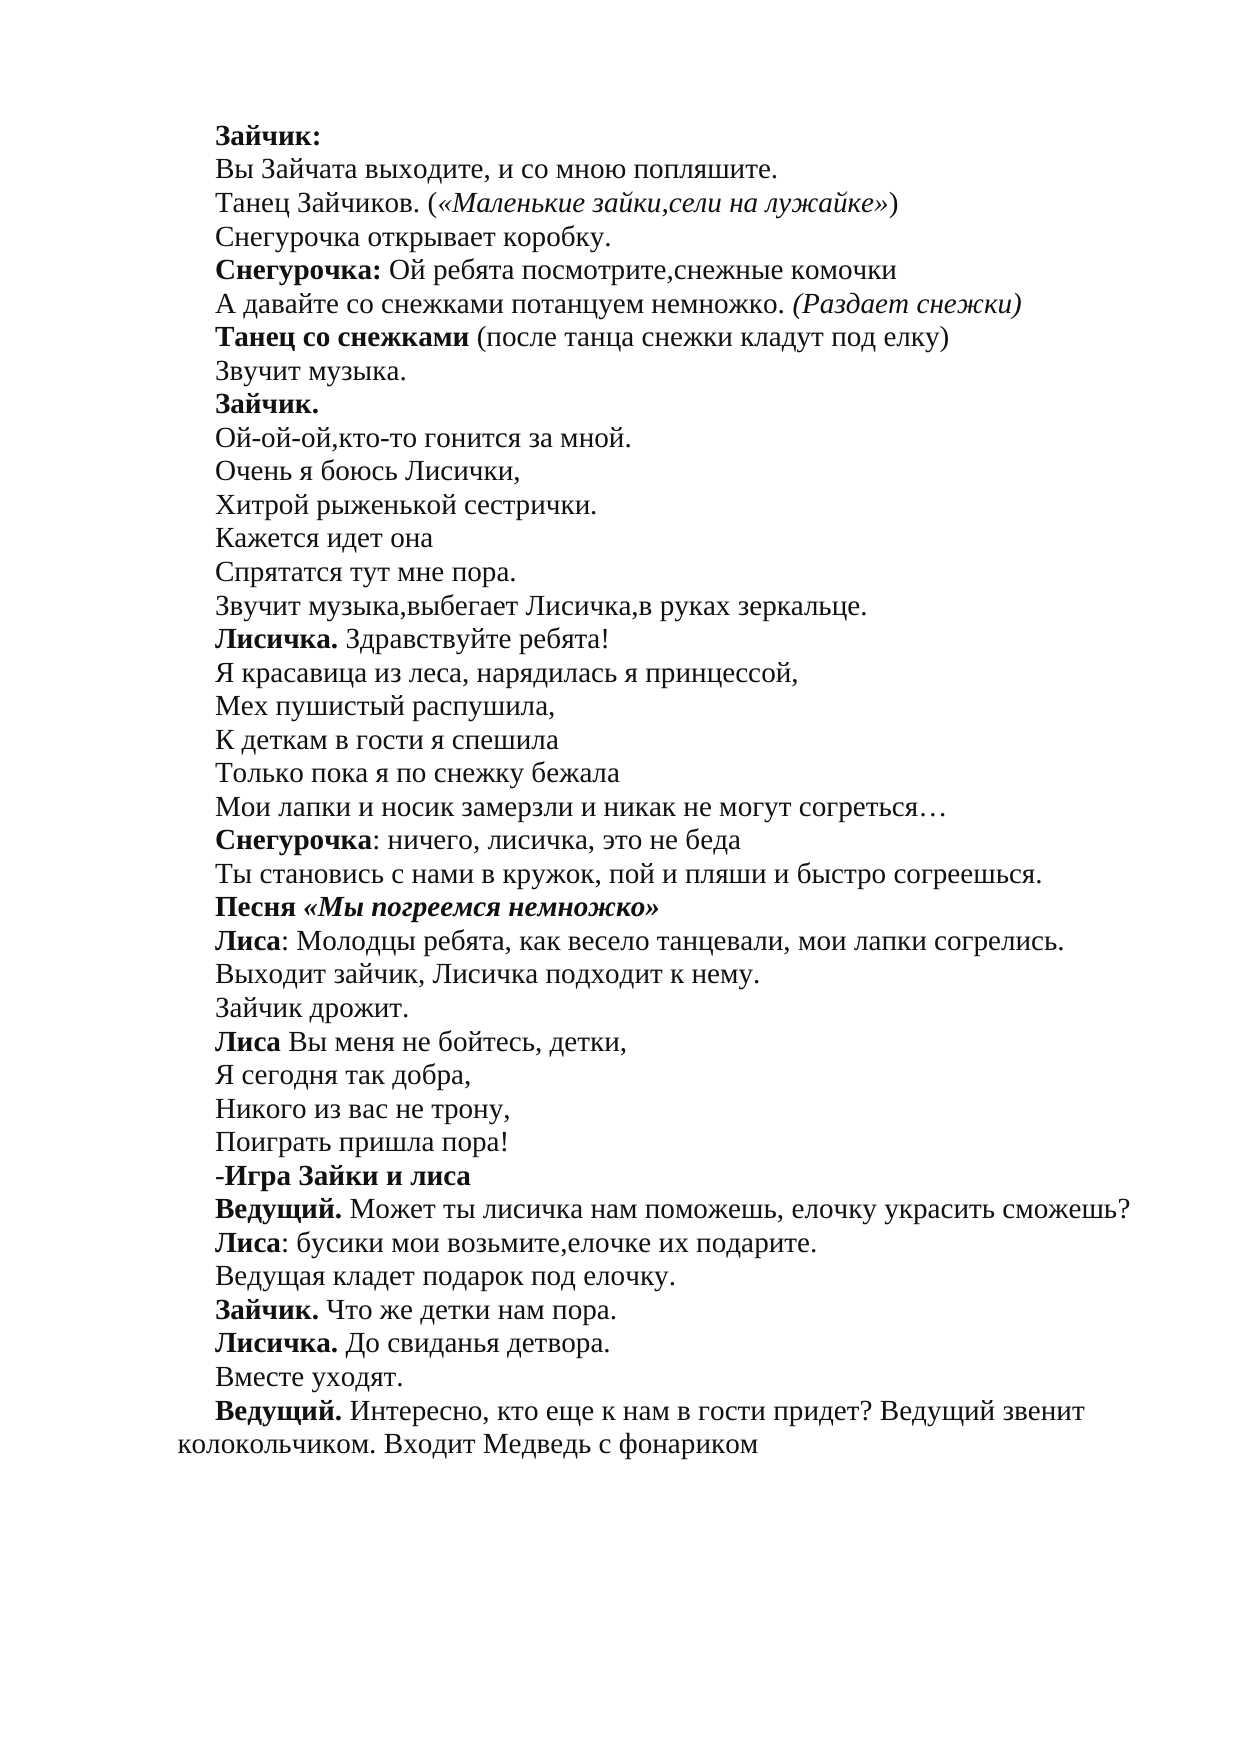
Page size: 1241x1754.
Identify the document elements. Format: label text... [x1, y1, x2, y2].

text Я сегодня так добра, [177, 1057, 1152, 1091]
text -Игра Зайки и лиса [177, 1158, 1152, 1191]
text Вы Зайчата выходите, и со мною попляшите. [177, 152, 1152, 185]
text Только пока я по снежку бежала [177, 755, 1152, 789]
text Танец со снежками (после танца снежки кладут под елку) [177, 319, 1152, 353]
text Ведущая кладет подарок под елочку. [177, 1258, 1152, 1292]
text Песня «Мы погреемся немножко» [177, 889, 1152, 923]
text Выходит зайчик, Лисичка подходит к нему. [177, 957, 1152, 990]
text К деткам в гости я спешила [177, 722, 1152, 755]
text Лиса: бусики мои возьмите,елочке их подарите. [177, 1225, 1152, 1258]
text Ты становись с нами в кружок, пой и пляши и быстро согреешься. [177, 856, 1152, 889]
text Спрятатся тут мне пора. [177, 554, 1152, 588]
text Лисичка. Здравствуйте ребята! [177, 621, 1152, 655]
text Ведущий. Интересно, кто еще к нам в гости придет? Ведущий звенит колокольчиком. Входит Медведь с фонариком [177, 1393, 1152, 1460]
text Снегурочка: Ой ребята посмотрите,снежные комочки [177, 252, 1152, 286]
text Зайчик: [177, 118, 1152, 152]
text Лисичка. До свиданья детвора. [177, 1326, 1152, 1359]
text Звучит музыка. [177, 353, 1152, 386]
text Снегурочка открывает коробку. [177, 219, 1152, 252]
text Хитрой рыженькой сестрички. [177, 487, 1152, 521]
text Лиса Вы меня не бойтесь, детки, [177, 1024, 1152, 1057]
text Ой-ой-ой,кто-то гонится за мной. [177, 420, 1152, 453]
text Поиграть пришла пора! [177, 1124, 1152, 1158]
text Зайчик дрожит. [177, 990, 1152, 1024]
text Мои лапки и носик замерзли и никак не могут согреться… [177, 789, 1152, 822]
text Я красавица из леса, нарядилась я принцессой, [177, 655, 1152, 688]
text Снегурочка: ничего, лисичка, это не беда [177, 822, 1152, 856]
text А давайте со снежками потанцуем немножко. (Раздает снежки) [177, 286, 1152, 319]
text Звучит музыка,выбегает Лисичка,в руках зеркальце. [177, 588, 1152, 621]
text Лиса: Молодцы ребята, как весело танцевали, мои лапки согрелись. [177, 923, 1152, 957]
text Зайчик. [177, 386, 1152, 420]
text Никого из вас не трону, [177, 1091, 1152, 1124]
text Мех пушистый распушила, [177, 688, 1152, 722]
text Кажется идет она [177, 521, 1152, 554]
text Танец Зайчиков. («Маленькие зайки,сели на лужайке») [177, 185, 1152, 219]
text Зайчик. Что же детки нам пора. [177, 1292, 1152, 1326]
text Ведущий. Может ты лисичка нам поможешь, елочку украсить сможешь? [177, 1191, 1152, 1225]
text Вместе уходят. [177, 1359, 1152, 1393]
text Очень я боюсь Лисички, [177, 453, 1152, 487]
